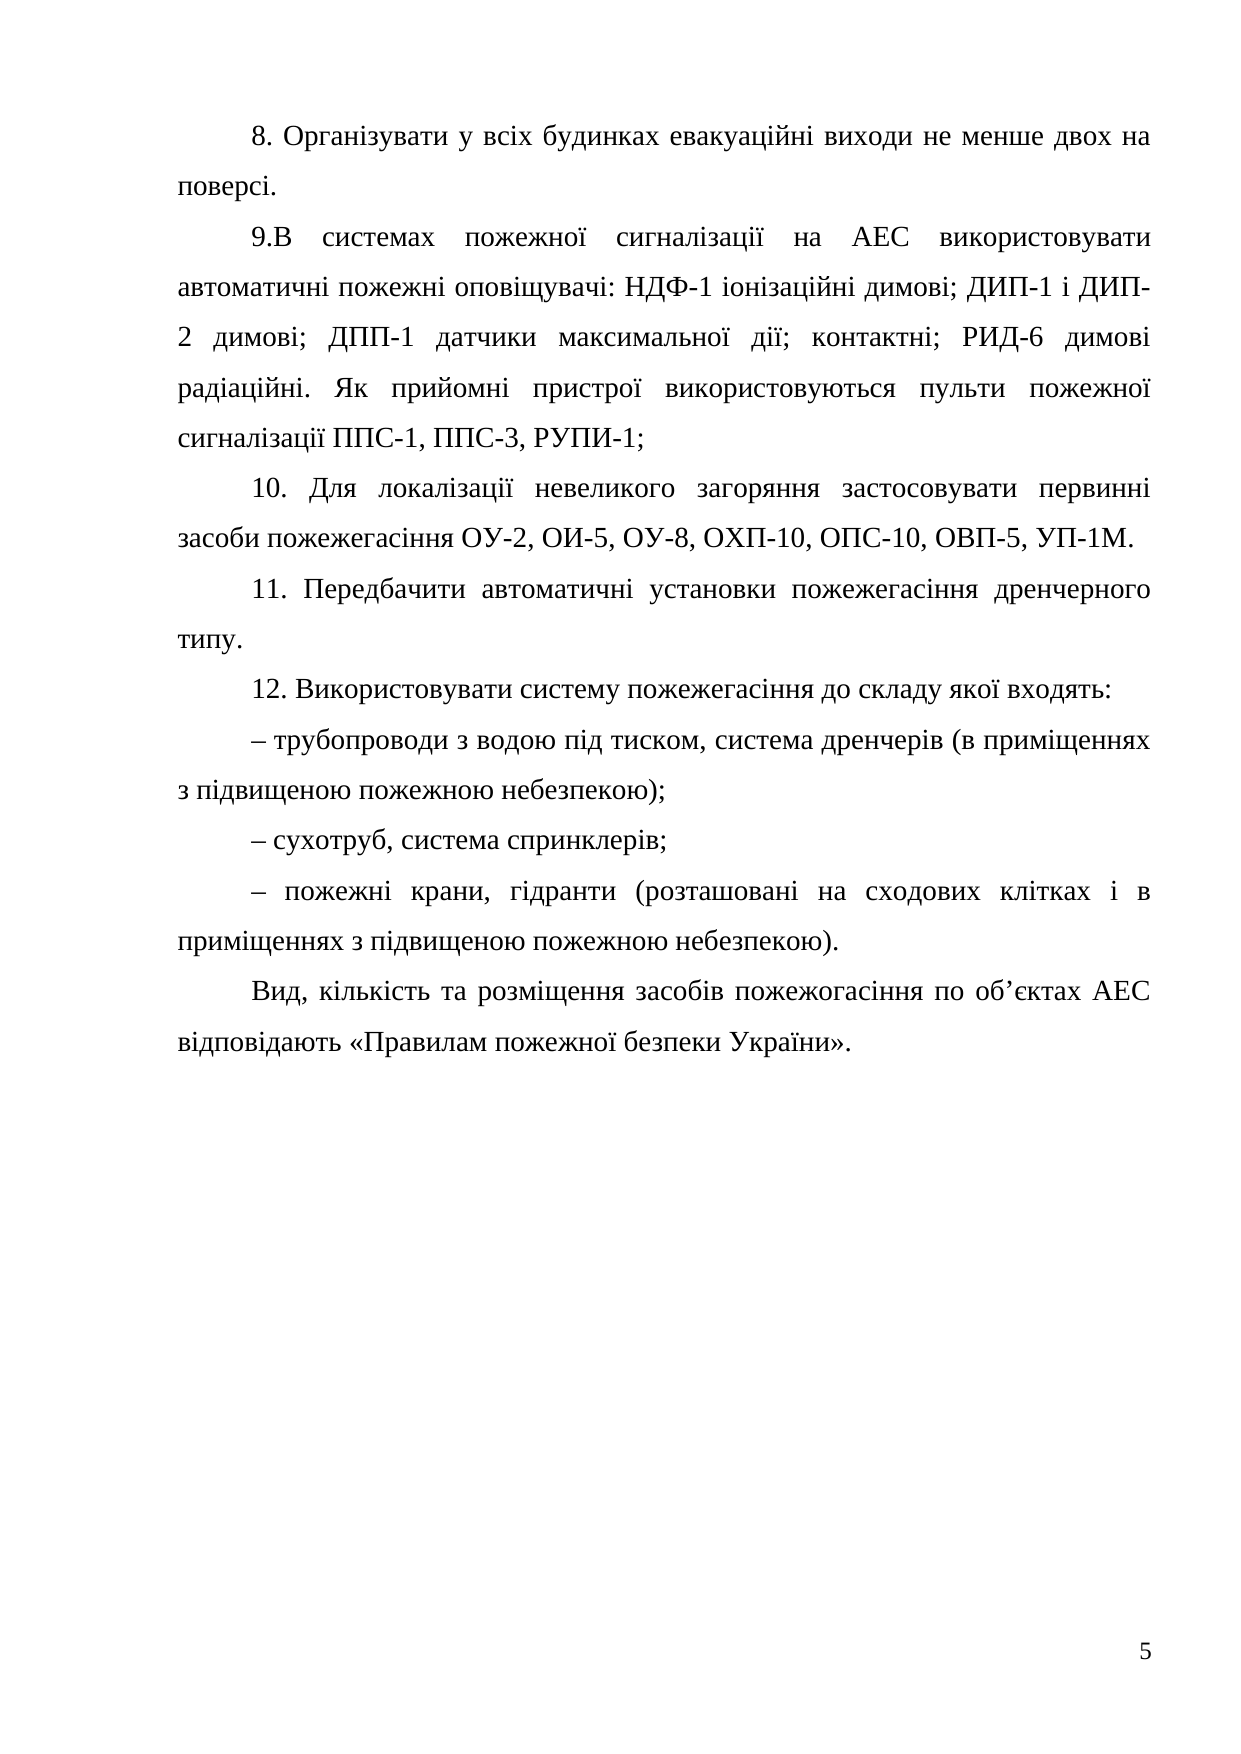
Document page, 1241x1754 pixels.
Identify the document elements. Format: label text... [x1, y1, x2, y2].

text 11. Передбачити автоматичні установки пожежегасіння дренчерного типу. [177, 571, 1152, 655]
text 8. Організувати у всіх будинках евакуаційні виходи не менше двох на поверсі. [177, 118, 1152, 202]
text Вид, кількість та розміщення засобів пожежогасіння по об’єктах АЕС відповідають «Правилам пожежної безпеки України». [177, 973, 1152, 1057]
text – пожежні крани, гідранти (розташовані на сходових клітках і в приміщеннях з підвищеною пожежною небезпекою). [177, 873, 1152, 957]
text 10. Для локалізації невеликого загоряння застосовувати первинні засоби пожежегасіння ОУ-2, ОИ-5, ОУ-8, ОХП-10, ОПС-10, ОВП-5, УП-1М. [177, 470, 1152, 554]
text – трубопроводи з водою під тиском, система дренчерів (в приміщеннях з підвищеною пожежною небезпекою); [177, 722, 1152, 806]
text – сухотруб, система спринклерів; [177, 822, 1152, 856]
text 12. Використовувати систему пожежегасіння до складу якої входять: [177, 672, 1152, 705]
text 9.В системах пожежної сигналізації на АЕС використовувати автоматичні пожежні оповіщувачі: НДФ-1 іонізаційні димові; ДИП-1 і ДИП-2 димові; ДПП-1 датчики максимальної дії; контактні; РИД-6 димові радіаційні. Як прийомні пристрої використовуються пульти пожежної сигналізації ППС-1, ППС-3, РУПИ-1; [177, 219, 1152, 453]
